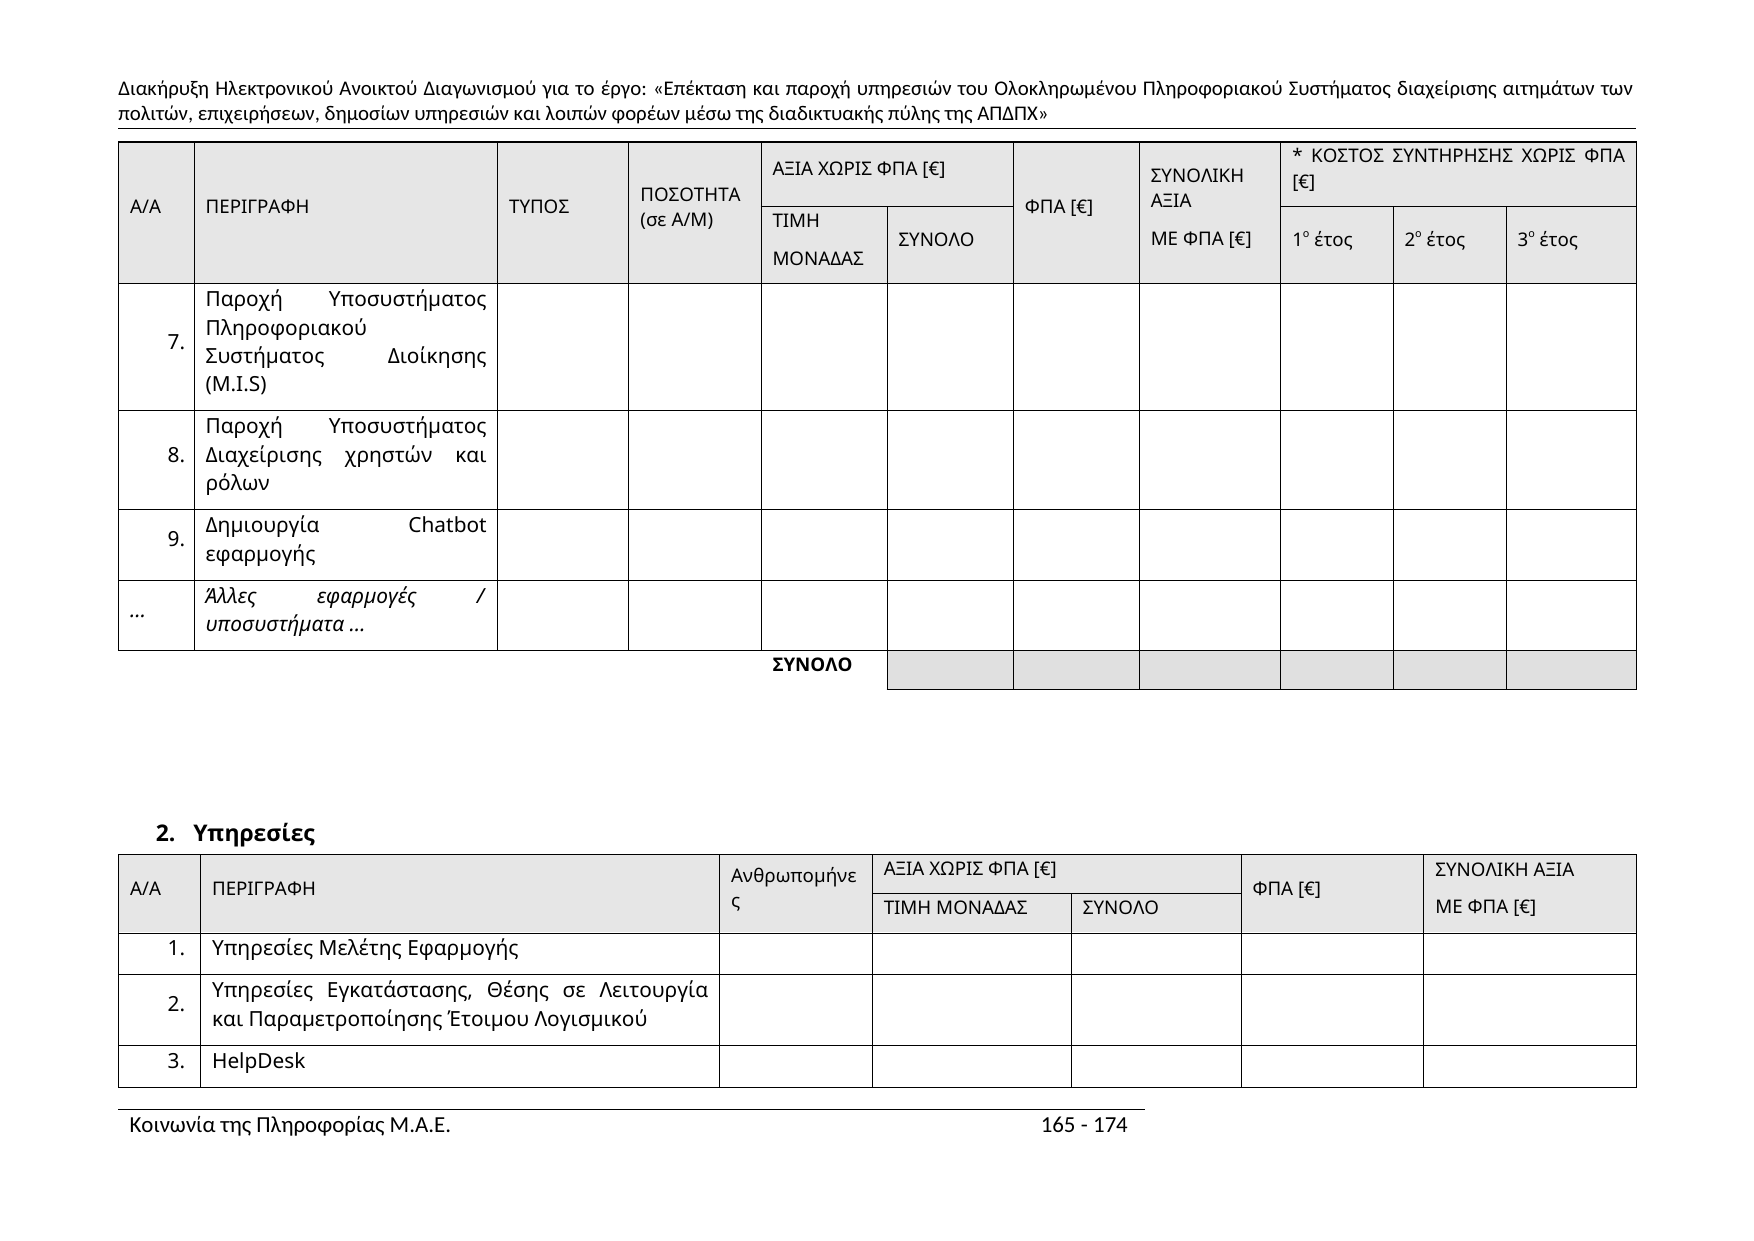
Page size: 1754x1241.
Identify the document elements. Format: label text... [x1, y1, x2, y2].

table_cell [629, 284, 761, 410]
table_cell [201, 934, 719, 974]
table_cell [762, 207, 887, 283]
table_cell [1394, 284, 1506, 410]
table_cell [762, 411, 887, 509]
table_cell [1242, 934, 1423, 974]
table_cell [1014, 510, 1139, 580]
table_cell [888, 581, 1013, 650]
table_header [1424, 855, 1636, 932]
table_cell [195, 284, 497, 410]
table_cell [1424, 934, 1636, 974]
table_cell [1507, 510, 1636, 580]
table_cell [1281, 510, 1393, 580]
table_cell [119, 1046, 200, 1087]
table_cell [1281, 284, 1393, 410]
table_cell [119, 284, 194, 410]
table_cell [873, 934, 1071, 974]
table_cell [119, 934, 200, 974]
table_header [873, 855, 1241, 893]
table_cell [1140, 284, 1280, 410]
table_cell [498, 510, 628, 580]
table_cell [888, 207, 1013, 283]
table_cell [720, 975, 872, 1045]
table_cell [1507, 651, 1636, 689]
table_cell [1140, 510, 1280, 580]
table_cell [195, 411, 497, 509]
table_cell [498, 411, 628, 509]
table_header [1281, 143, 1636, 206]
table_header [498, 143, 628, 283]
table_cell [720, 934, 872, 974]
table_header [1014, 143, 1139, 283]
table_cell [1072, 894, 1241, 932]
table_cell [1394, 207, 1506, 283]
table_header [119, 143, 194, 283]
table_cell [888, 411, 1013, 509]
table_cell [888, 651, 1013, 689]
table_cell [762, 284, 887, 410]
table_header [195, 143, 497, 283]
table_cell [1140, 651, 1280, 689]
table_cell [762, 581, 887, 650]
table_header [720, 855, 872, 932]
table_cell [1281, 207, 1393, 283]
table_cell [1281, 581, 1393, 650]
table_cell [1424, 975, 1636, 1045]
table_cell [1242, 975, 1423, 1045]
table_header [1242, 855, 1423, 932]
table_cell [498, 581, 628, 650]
subtitle Υπηρεσίες [156, 817, 1636, 848]
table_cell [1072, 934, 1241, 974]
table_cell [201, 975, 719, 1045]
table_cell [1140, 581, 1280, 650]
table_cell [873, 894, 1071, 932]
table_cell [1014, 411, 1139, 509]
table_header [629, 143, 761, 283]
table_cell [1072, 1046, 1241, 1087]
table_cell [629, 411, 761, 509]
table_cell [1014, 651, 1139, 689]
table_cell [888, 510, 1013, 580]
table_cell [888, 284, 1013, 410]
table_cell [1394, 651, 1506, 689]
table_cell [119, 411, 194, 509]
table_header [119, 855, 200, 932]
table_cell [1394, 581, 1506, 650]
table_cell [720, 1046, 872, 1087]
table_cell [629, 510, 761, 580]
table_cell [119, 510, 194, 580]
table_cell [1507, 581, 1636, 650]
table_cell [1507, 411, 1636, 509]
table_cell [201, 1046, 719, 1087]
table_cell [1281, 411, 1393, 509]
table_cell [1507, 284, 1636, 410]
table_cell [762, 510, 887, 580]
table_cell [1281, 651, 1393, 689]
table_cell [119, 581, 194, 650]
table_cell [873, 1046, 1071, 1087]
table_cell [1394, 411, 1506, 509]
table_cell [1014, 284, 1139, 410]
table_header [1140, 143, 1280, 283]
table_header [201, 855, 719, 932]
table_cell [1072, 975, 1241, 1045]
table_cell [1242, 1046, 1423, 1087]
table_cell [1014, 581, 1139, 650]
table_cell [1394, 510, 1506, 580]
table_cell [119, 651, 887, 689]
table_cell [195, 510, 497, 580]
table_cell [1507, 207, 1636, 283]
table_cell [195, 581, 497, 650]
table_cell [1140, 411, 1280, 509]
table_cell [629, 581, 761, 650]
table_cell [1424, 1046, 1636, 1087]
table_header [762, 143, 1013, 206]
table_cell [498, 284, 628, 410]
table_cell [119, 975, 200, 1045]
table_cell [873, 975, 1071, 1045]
